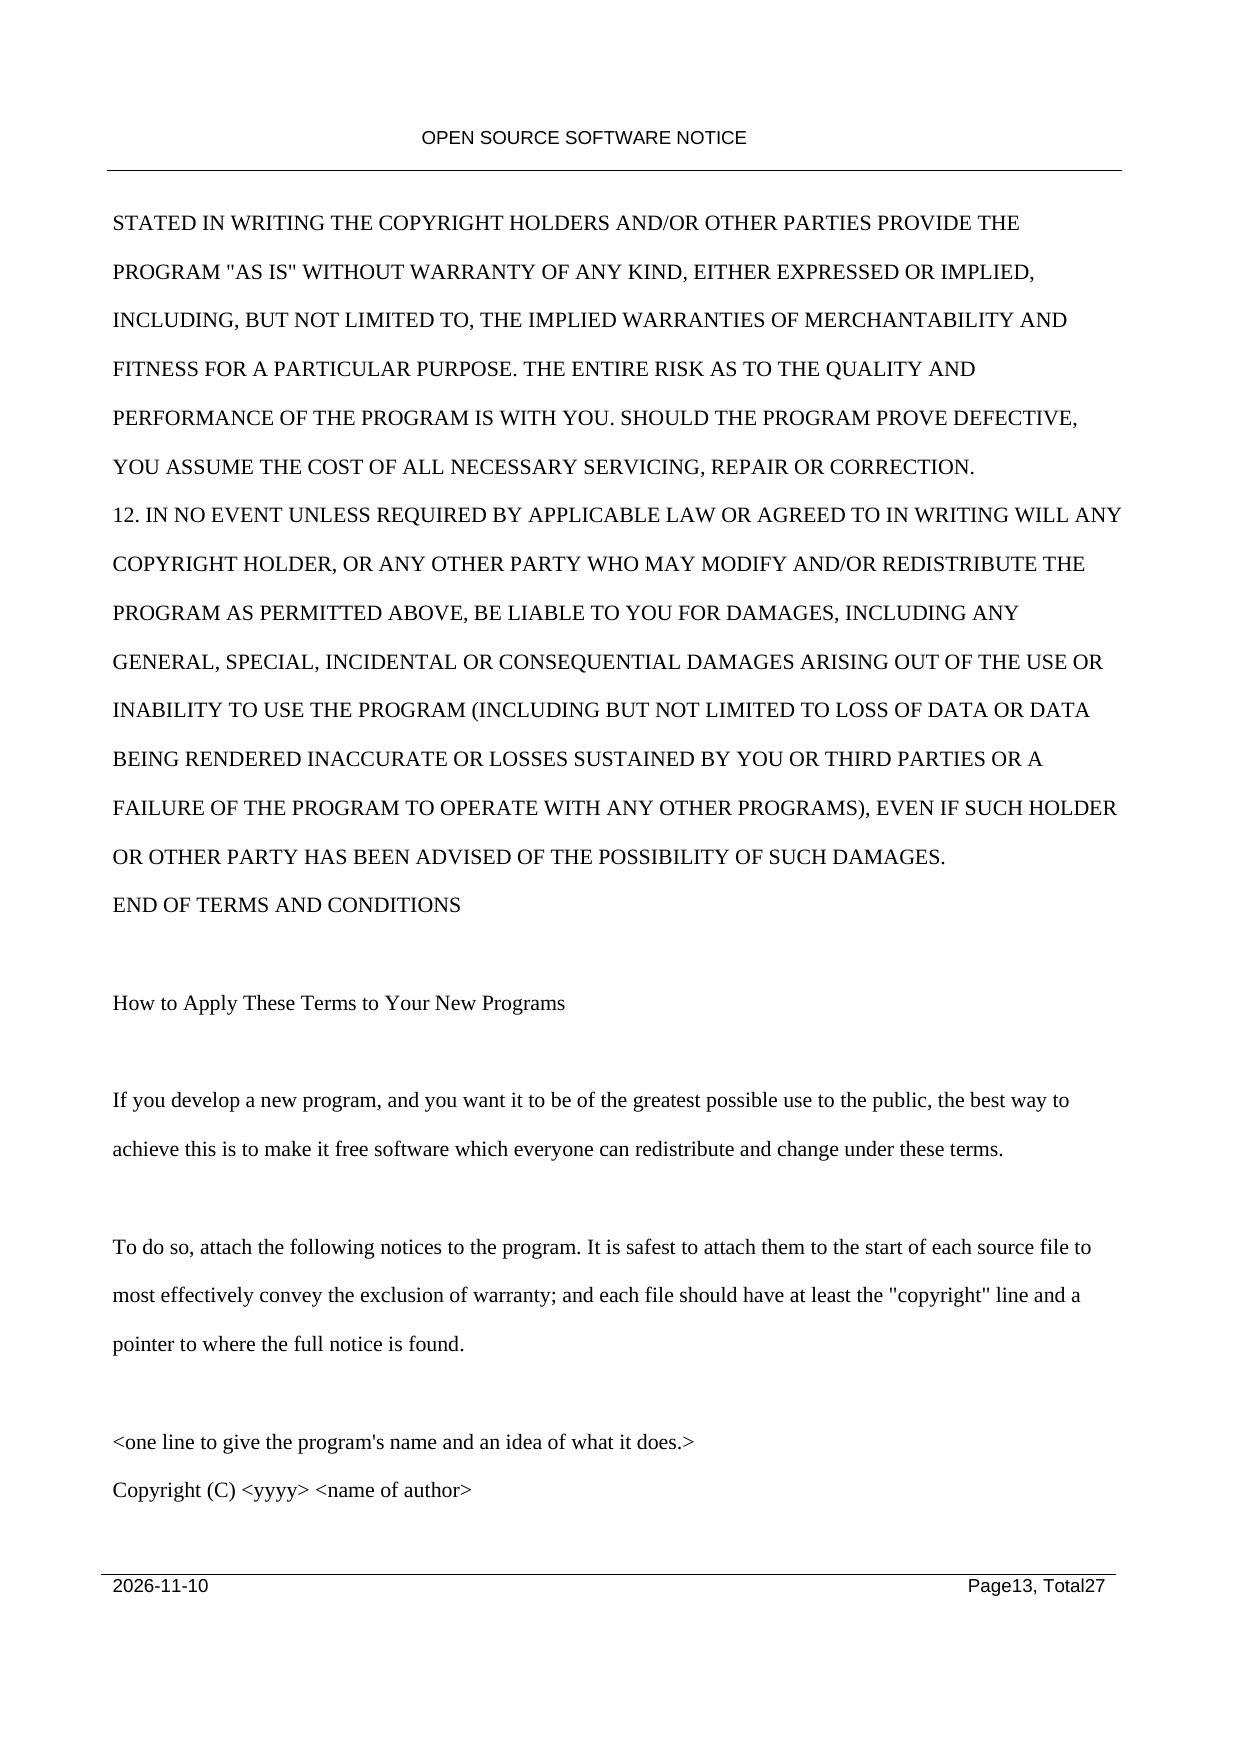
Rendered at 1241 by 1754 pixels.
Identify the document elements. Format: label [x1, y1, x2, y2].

text [112, 206, 1128, 1506]
